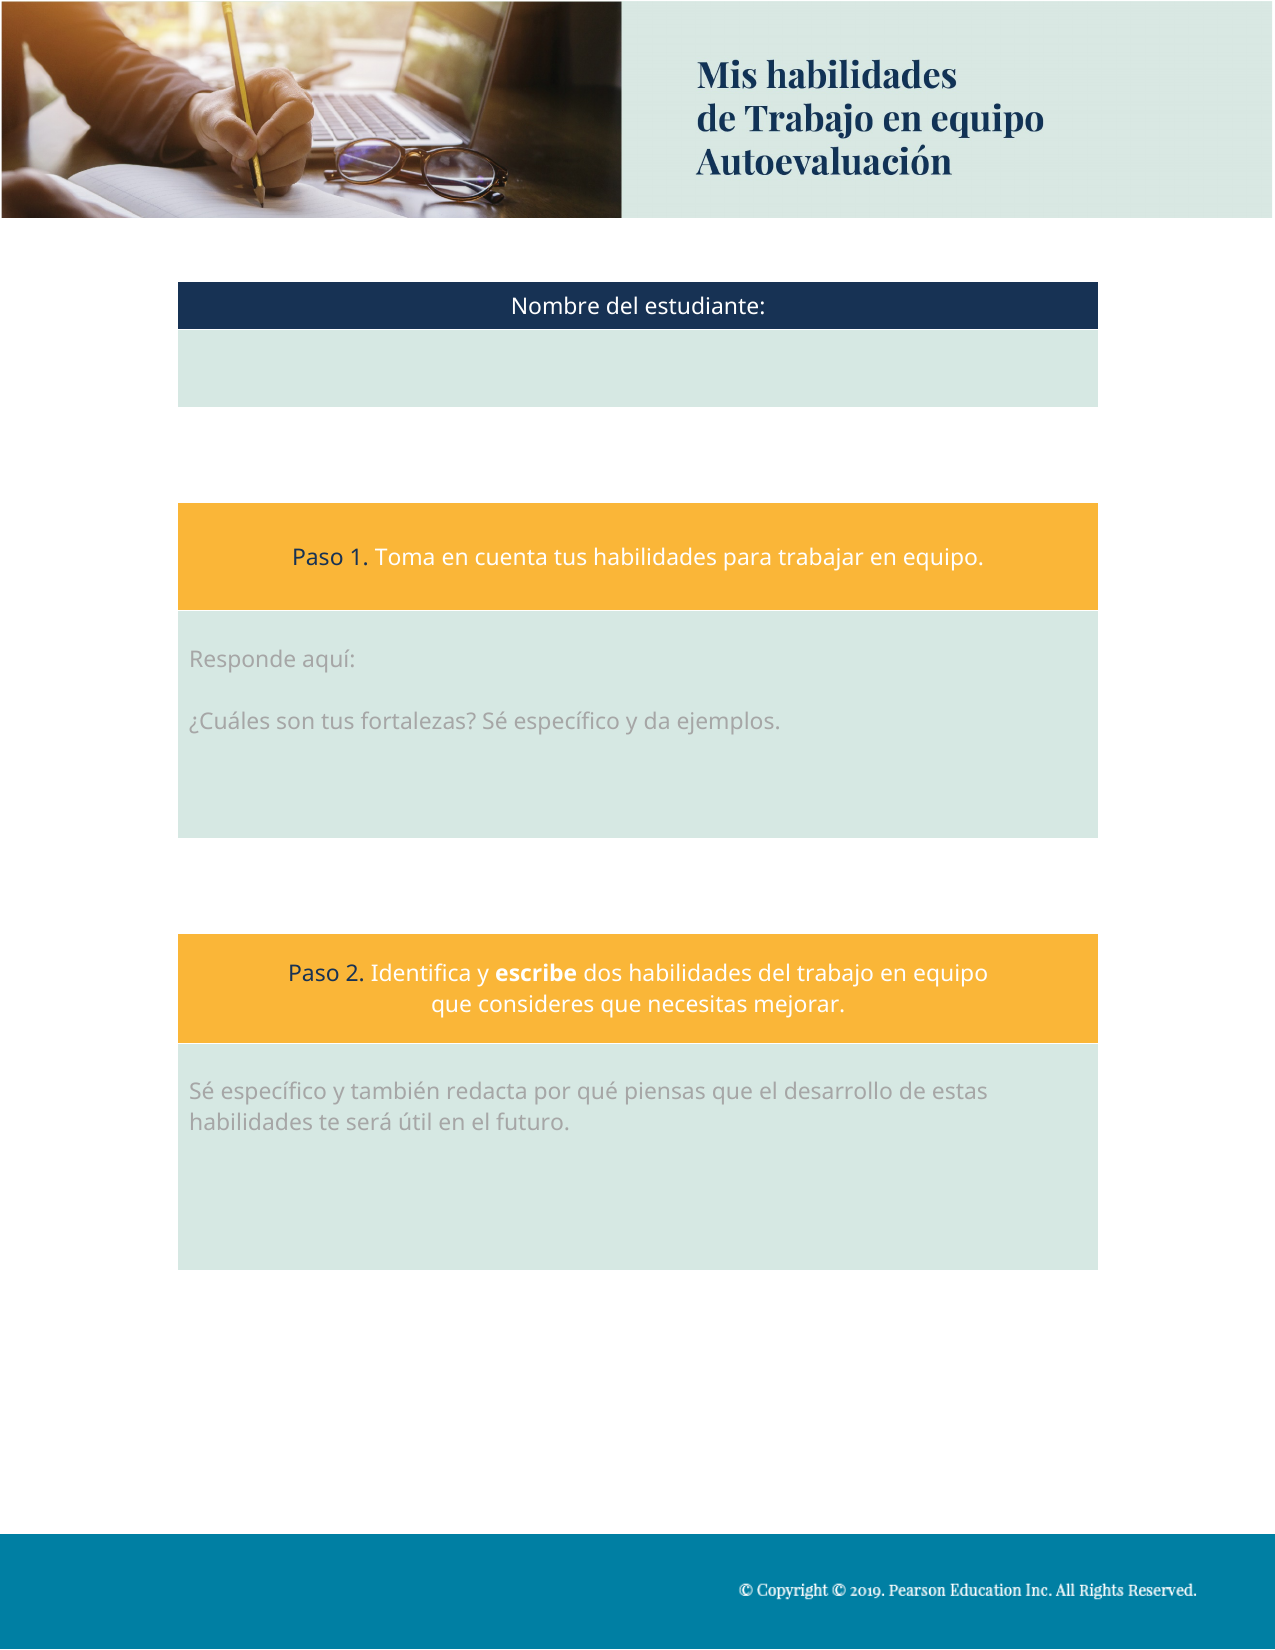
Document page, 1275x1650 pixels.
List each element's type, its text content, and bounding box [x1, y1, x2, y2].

picture [1190, 1584, 1195, 1595]
picture [920, 1588, 927, 1595]
picture [1060, 1585, 1064, 1595]
picture [815, 1584, 821, 1595]
table_header Nombre del estudiante: [178, 282, 1098, 329]
picture [995, 1586, 1006, 1595]
picture [970, 1588, 984, 1595]
table_header Paso 1. Toma en cuenta tus habilidades para trabajar en equipo. [178, 503, 1098, 610]
picture [934, 1588, 940, 1595]
picture [833, 1587, 845, 1595]
picture [1033, 1588, 1043, 1595]
picture [1144, 1588, 1160, 1595]
table_cell Responde aquí: ¿Cuáles son tus fortalezas? Sé específico y da ejemplos. [178, 611, 1098, 838]
picture [1009, 1588, 1020, 1595]
picture [1163, 1588, 1173, 1595]
picture [907, 1588, 917, 1595]
picture [783, 1588, 791, 1595]
picture [896, 1586, 905, 1595]
picture [1130, 1585, 1136, 1595]
picture [795, 1587, 813, 1599]
picture [1104, 1584, 1110, 1595]
picture [1177, 1588, 1187, 1595]
picture [740, 1584, 752, 1595]
picture [1081, 1585, 1087, 1595]
table_header Paso 2. Identifica y escribe dos habilidades del trabajo en equipo que consideres que necesitas mejorar. [178, 934, 1098, 1043]
table_cell Sé específico y también redacta por qué piensas que el desarrollo de estas habilidades te será útil en el futuro. [178, 1044, 1098, 1270]
picture [774, 1588, 780, 1599]
picture [0, 1, 1271, 217]
picture [1090, 1586, 1101, 1599]
picture [1117, 1588, 1123, 1595]
picture [952, 1584, 956, 1595]
table_cell [178, 330, 1098, 407]
